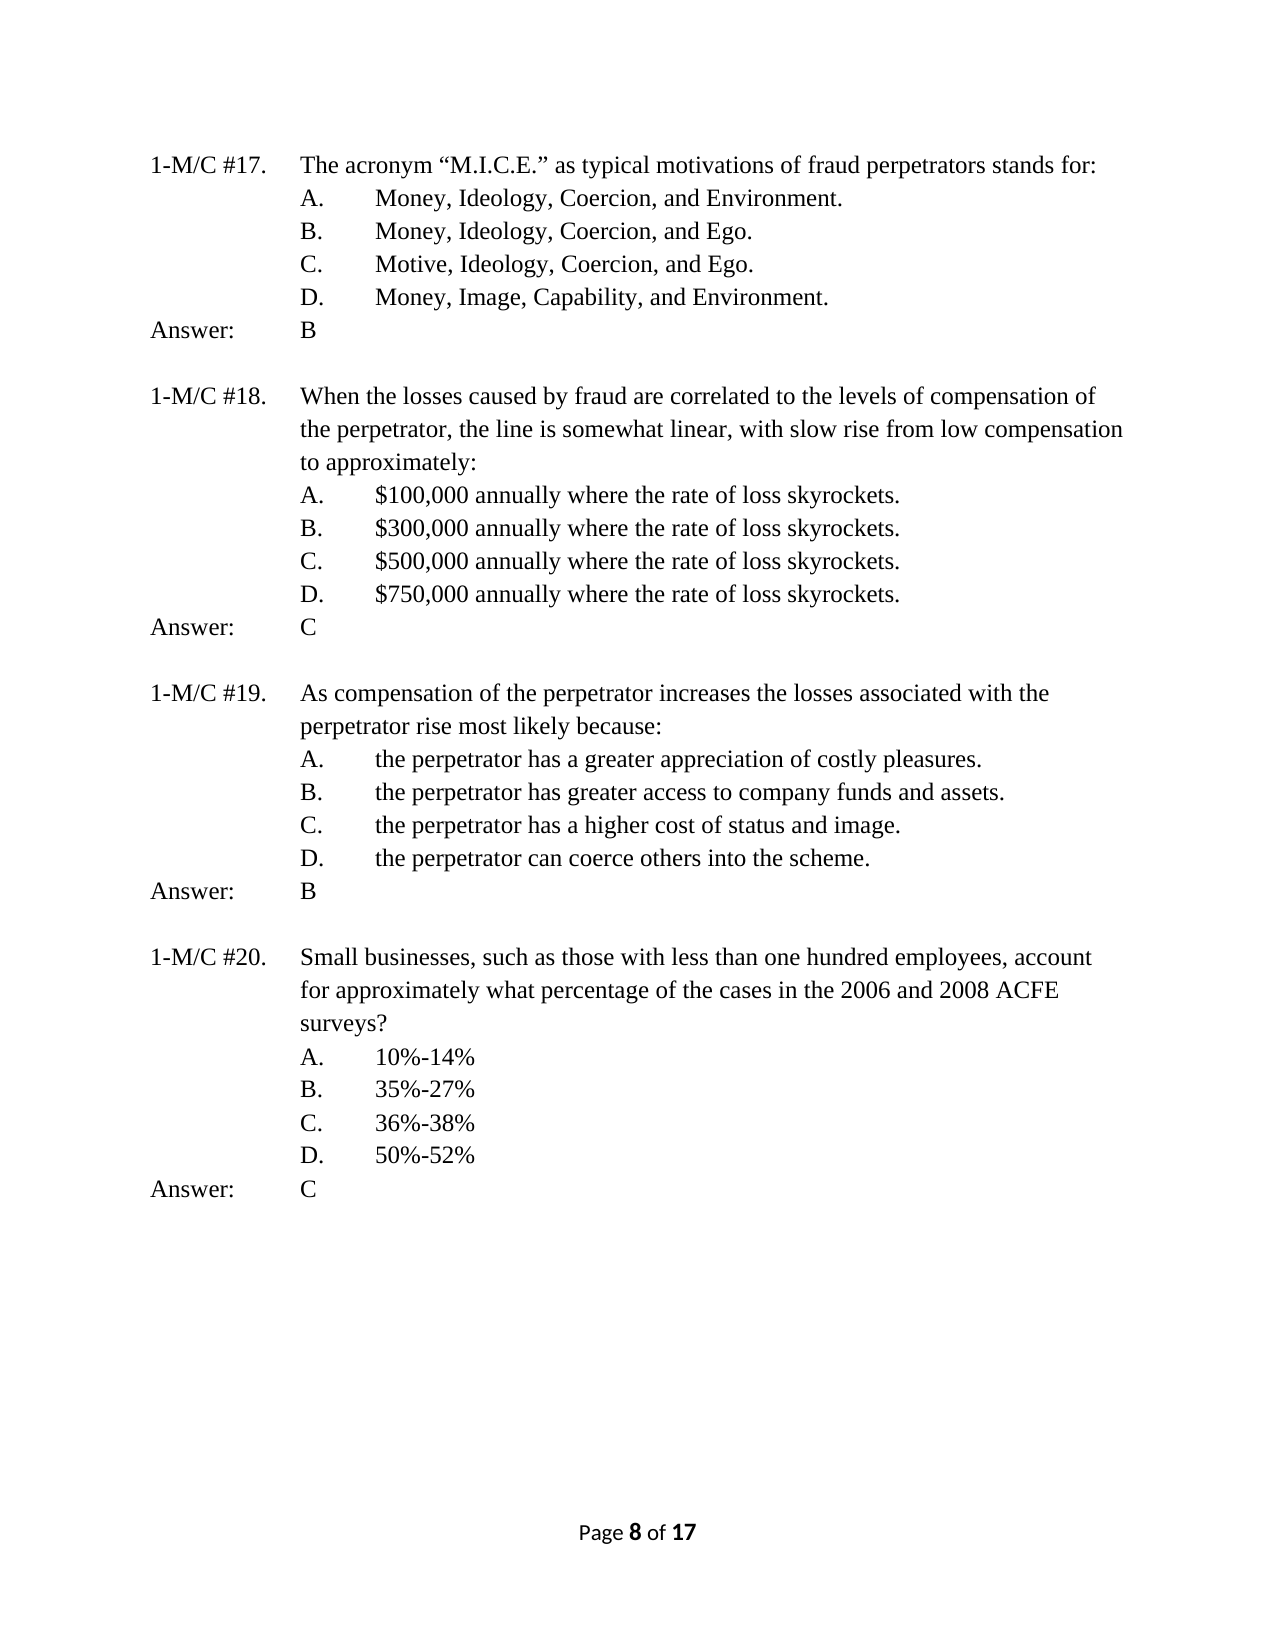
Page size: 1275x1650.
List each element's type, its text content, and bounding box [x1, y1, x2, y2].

text A. the perpetrator has a greater appreciation of costly pleasures. [300, 744, 1125, 773]
text A. Money, Ideology, Coercion, and Environment. [300, 183, 1125, 212]
text B. the perpetrator has greater access to company funds and assets. [300, 777, 1125, 806]
text C. $500,000 annually where the rate of loss skyrockets. [300, 546, 1125, 575]
text D. 50%-52% [300, 1141, 1125, 1169]
text C. Motive, Ideology, Coercion, and Ego. [300, 249, 1125, 278]
list Small businesses, such as those with less than one hundred employees, account for approximately what percentage of the cases in the 2006 and 2008 ACFE surveys? [150, 942, 1125, 1037]
text B. Money, Ideology, Coercion, and Ego. [300, 216, 1125, 245]
text Answer: C [150, 612, 1125, 641]
text C. the perpetrator has a higher cost of status and image. [300, 810, 1125, 839]
text B. $300,000 annually where the rate of loss skyrockets. [300, 513, 1125, 542]
list The acronym “M.I.C.E.” as typical motivations of fraud perpetrators stands for: [150, 150, 1125, 179]
list As compensation of the perpetrator increases the losses associated with the perpetrator rise most likely because: [150, 678, 1125, 740]
text D. Money, Image, Capability, and Environment. [300, 282, 1125, 311]
list When the losses caused by fraud are correlated to the levels of compensation of the perpetrator, the line is somewhat linear, with slow rise from low compensation to approximately: [150, 381, 1125, 476]
text C. 36%-38% [300, 1108, 1125, 1136]
text A. $100,000 annually where the rate of loss skyrockets. [300, 480, 1125, 509]
text D. $750,000 annually where the rate of loss skyrockets. [300, 579, 1125, 608]
text D. the perpetrator can coerce others into the scheme. [300, 843, 1125, 872]
text B. 35%-27% [300, 1074, 1125, 1103]
text Answer: B [150, 315, 1125, 344]
text A. 10%-14% [300, 1042, 1125, 1070]
text Answer: C [150, 1174, 1125, 1202]
text Answer: B [150, 876, 1125, 905]
